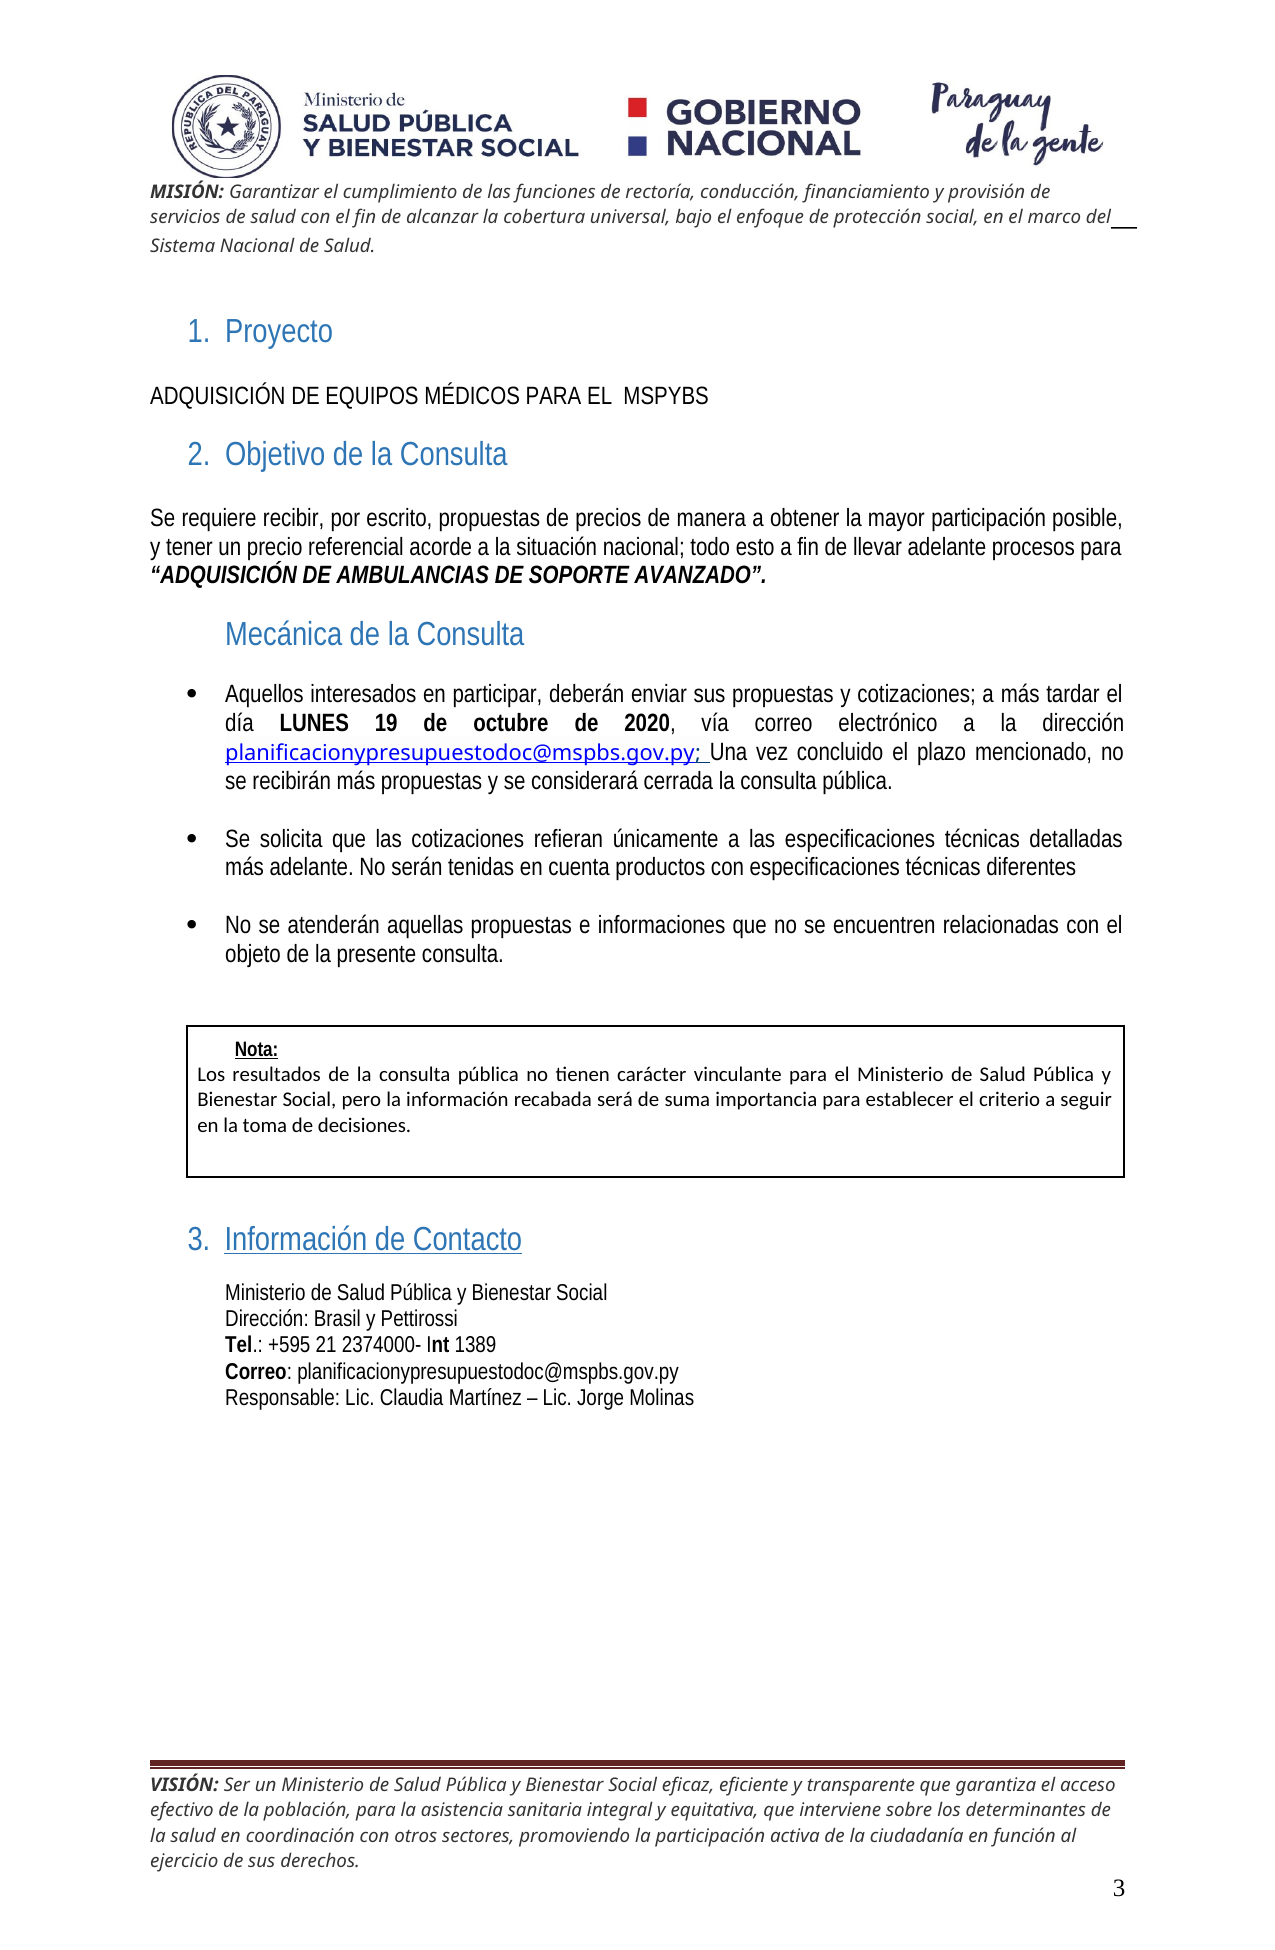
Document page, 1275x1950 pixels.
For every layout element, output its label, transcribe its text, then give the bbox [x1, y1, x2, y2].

list Se solicita que las cotizaciones refieran únicamente a las especificaciones técnicas detalladas más adelante. No serán tenidas en cuenta productos con especificaciones técnicas diferentes [187, 823, 1125, 881]
list Tel.: +595 21 2374000- Int 1389 [225, 1331, 1125, 1358]
list Responsable: Lic. Claudia Martínez – Lic. Jorge Molinas [225, 1384, 1125, 1410]
list Aquellos interesados en participar, deberán enviar sus propuestas y cotizaciones; a más tardar el día LUNES 19 de octubre de 2020, vía correo electrónico a la dirección planificacionypresupuestodoc@mspbs.gov.py; Una vez concluido el plazo mencionado, no se recibirán más propuestas y se considerará cerrada la consulta pública. [187, 679, 1125, 795]
list Ministerio de Salud Pública y Bienestar Social [225, 1278, 1125, 1305]
list Dirección: Brasil y Pettirossi [225, 1305, 1125, 1331]
table_header Nota: Los resultados de la consulta pública no tienen carácter vinculante para el Ministerio de Salud Pública y Bienestar Social, pero la información recabada será de suma importancia para establecer el criterio a seguir en la toma de decisiones. [188, 1027, 1123, 1176]
subtitle Información de Contacto [187, 1219, 1125, 1258]
list No se atenderán aquellas propuestas e informaciones que no se encuentren relacionadas con el objeto de la presente consulta. [187, 910, 1125, 967]
list Correo: planificacionypresupuestodoc@mspbs.gov.py [225, 1358, 1125, 1384]
text ADQUISICIÓN DE EQUIPOS MÉDICOS PARA EL MSPYBS [150, 381, 1125, 409]
subtitle Proyecto [187, 312, 1125, 350]
subtitle Objetivo de la Consulta [187, 434, 1125, 472]
subtitle Mecánica de la Consulta [225, 614, 1125, 652]
picture [171, 75, 1104, 179]
text Se requiere recibir, por escrito, propuestas de precios de manera a obtener la mayor participación posible, y tener un precio referencial acorde a la situación nacional; todo esto a fin de llevar adelante procesos para “ADQUISICIÓN DE AMBULANCIAS DE SOPORTE AVANZADO”. [150, 503, 1125, 589]
